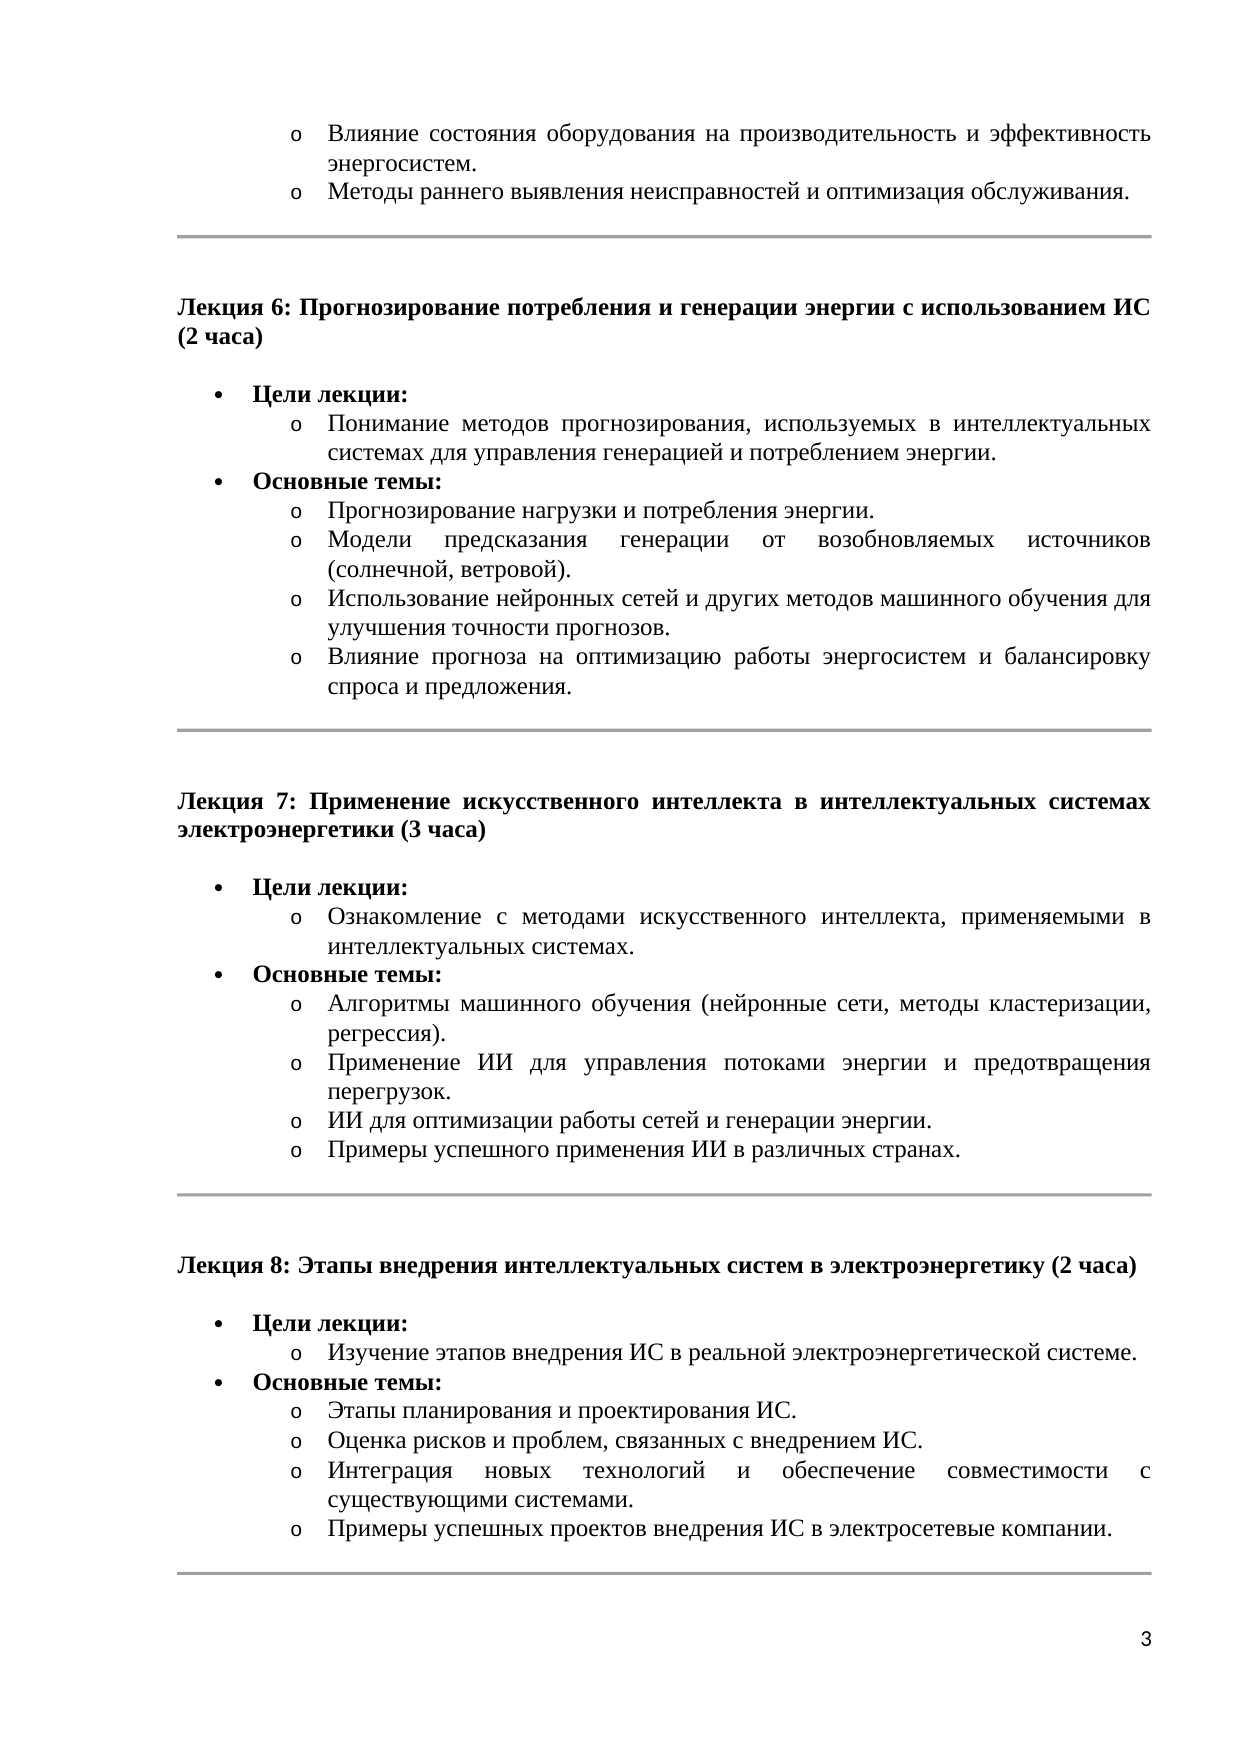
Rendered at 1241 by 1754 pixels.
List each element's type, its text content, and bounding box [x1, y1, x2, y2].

list Ознакомление с методами искусственного интеллекта, применяемыми в интеллектуальных системах. [290, 901, 1152, 959]
list Оценка рисков и проблем, связанных с внедрением ИС. [290, 1425, 1152, 1455]
list ИИ для оптимизации работы сетей и генерации энергии. [290, 1105, 1152, 1134]
list Примеры успешных проектов внедрения ИС в электросетевые компании. [290, 1513, 1152, 1543]
text Лекция 8: Этапы внедрения интеллектуальных систем в электроэнергетику (2 часа) [177, 1251, 1152, 1279]
list Цели лекции: [215, 1308, 1152, 1337]
list Основные темы: [215, 466, 1152, 495]
list Интеграция новых технологий и обеспечение совместимости с существующими системами. [290, 1455, 1152, 1513]
list Влияние состояния оборудования на производительность и эффективность энергосистем. [290, 118, 1152, 176]
list Основные темы: [215, 959, 1152, 988]
list Прогнозирование нагрузки и потребления энергии. [290, 495, 1152, 524]
list Основные темы: [215, 1367, 1152, 1396]
list Цели лекции: [215, 872, 1152, 901]
list Алгоритмы машинного обучения (нейронные сети, методы кластеризации, регрессия). [290, 988, 1152, 1047]
text Лекция 6: Прогнозирование потребления и генерации энергии с использованием ИС (2 часа) [177, 292, 1152, 350]
list Цели лекции: [215, 379, 1152, 408]
text Лекция 7: Применение искусственного интеллекта в интеллектуальных системах электроэнергетики (3 часа) [177, 786, 1152, 843]
list Применение ИИ для управления потоками энергии и предотвращения перегрузок. [290, 1047, 1152, 1105]
list Модели предсказания генерации от возобновляемых источников (солнечной, ветровой). [290, 524, 1152, 583]
list Использование нейронных сетей и других методов машинного обучения для улучшения точности прогнозов. [290, 583, 1152, 641]
list Методы раннего выявления неисправностей и оптимизация обслуживания. [290, 176, 1152, 206]
list Понимание методов прогнозирования, используемых в интеллектуальных системах для управления генерацией и потреблением энергии. [290, 408, 1152, 466]
list Влияние прогноза на оптимизацию работы энергосистем и балансировку спроса и предложения. [290, 641, 1152, 699]
list Примеры успешного применения ИИ в различных странах. [290, 1134, 1152, 1164]
list Этапы планирования и проектирования ИС. [290, 1396, 1152, 1425]
list Изучение этапов внедрения ИС в реальной электроэнергетической системе. [290, 1337, 1152, 1367]
